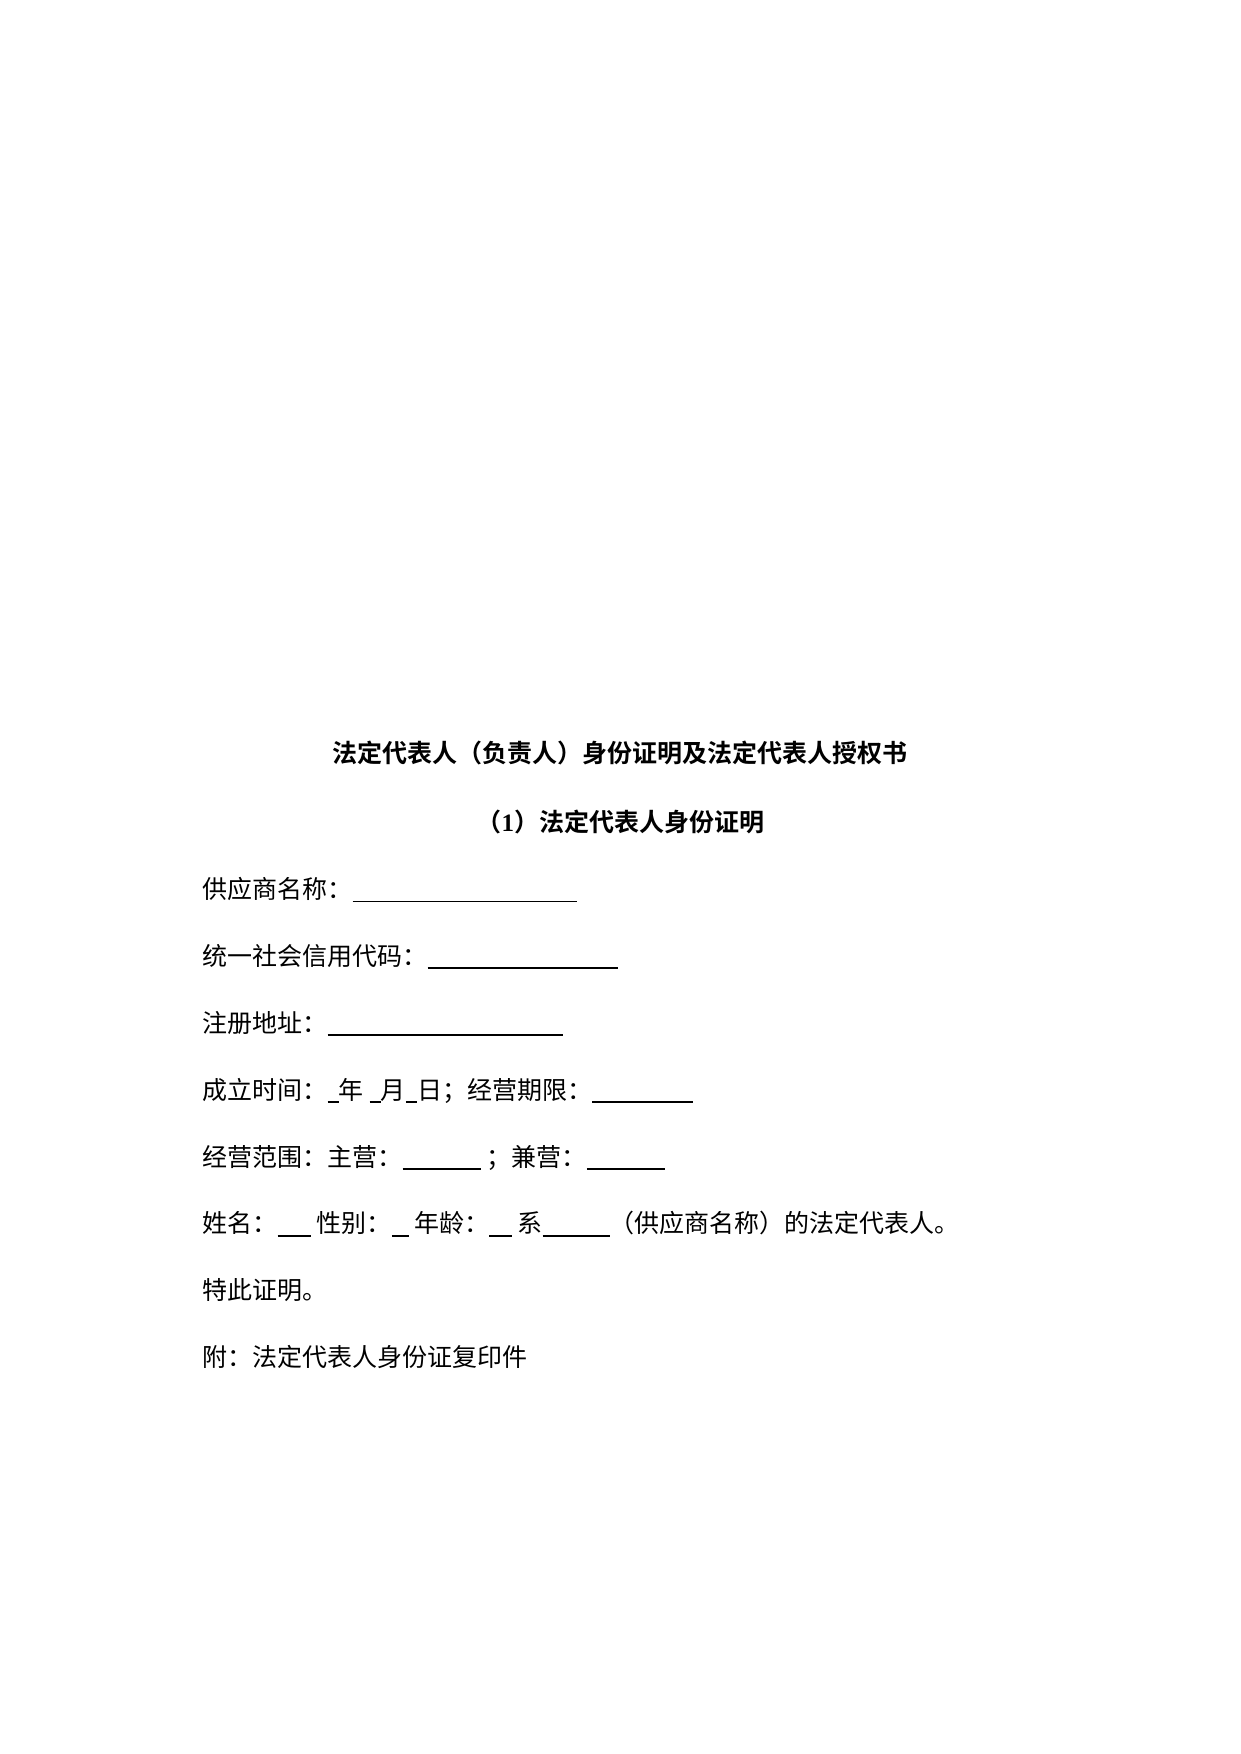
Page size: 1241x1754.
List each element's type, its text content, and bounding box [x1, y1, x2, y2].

text 注册地址： [152, 1003, 1088, 1039]
text （1）法定代表人身份证明 [152, 803, 1088, 839]
text 供应商名称： [152, 869, 1088, 906]
text 统一社会信用代码： [152, 936, 1088, 973]
text 姓名： 性别： 年龄： 系 （供应商名称）的法定代表人。 [152, 1204, 1088, 1240]
text 附：法定代表人身份证复印件 [152, 1338, 1088, 1374]
text 经营范围：主营： ；兼营： [152, 1137, 1088, 1173]
text 特此证明。 [152, 1271, 1088, 1307]
text 成立时间： 年 月 日；经营期限： [152, 1070, 1088, 1106]
text 法定代表人（负责人）身份证明及法定代表人授权书 [152, 719, 1088, 784]
